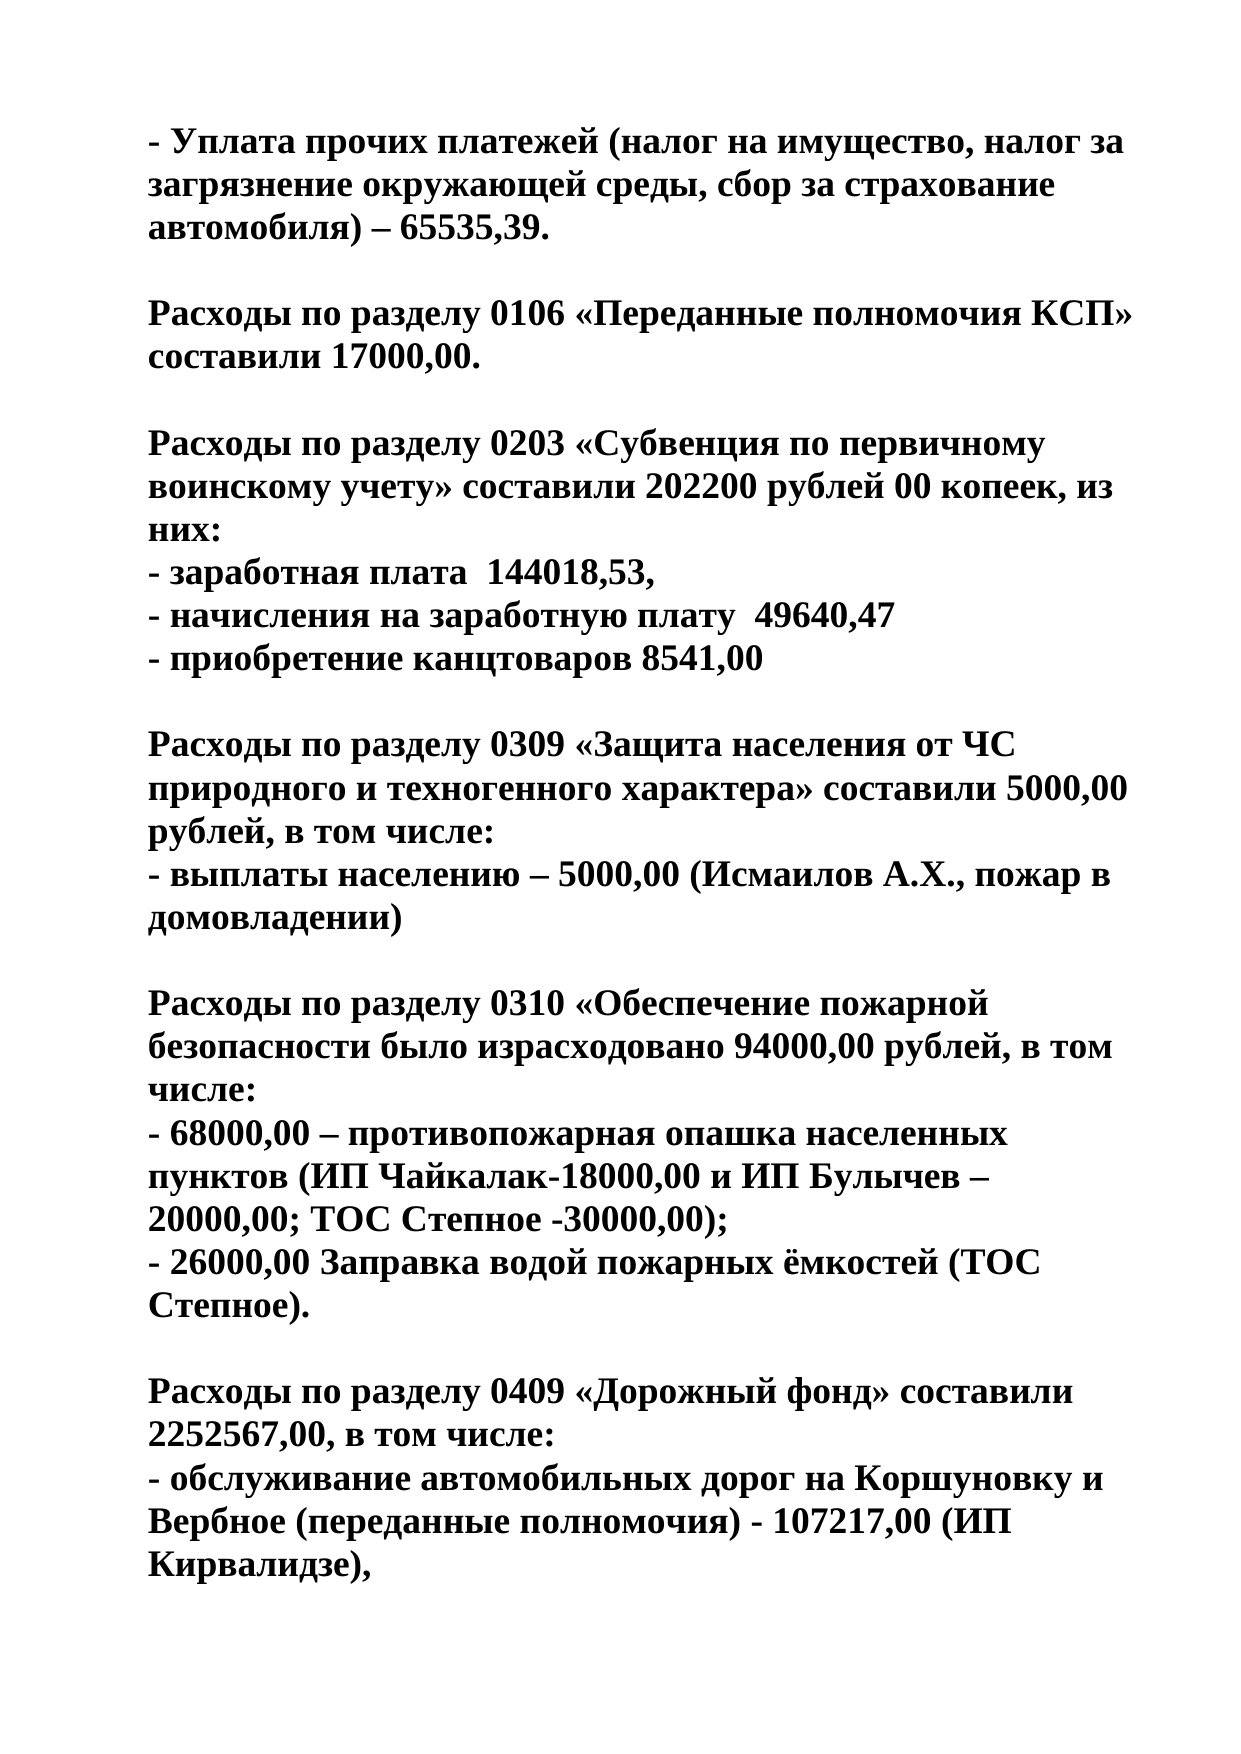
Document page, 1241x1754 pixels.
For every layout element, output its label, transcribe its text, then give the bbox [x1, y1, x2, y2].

text Расходы по разделу 0203 «Субвенция по первичному воинскому учету» составили 202200 рублей 00 копеек, из них: [148, 420, 1144, 549]
text Расходы по разделу 0309 «Защита населения от ЧС природного и техногенного характера» составили 5000,00 рублей, в том числе: [148, 722, 1144, 851]
text Расходы по разделу 0106 «Переданные полномочия КСП» составили 17000,00. [148, 291, 1144, 377]
text - обслуживание автомобильных дорог на Коршуновку и Вербное (переданные полномочия) - 107217,00 (ИП Кирвалидзе), [148, 1455, 1144, 1584]
text - 26000,00 Заправка водой пожарных ёмкостей (ТОС Степное). [148, 1239, 1144, 1326]
text Расходы по разделу 0409 «Дорожный фонд» составили 2252567,00, в том числе: [148, 1369, 1144, 1455]
text - выплаты населению – 5000,00 (Исмаилов А.Х., пожар в домовладении) [148, 851, 1144, 937]
text - Уплата прочих платежей (налог на имущество, налог за загрязнение окружающей среды, сбор за страхование автомобиля) – 65535,39. [148, 118, 1144, 247]
text - начисления на заработную плату 49640,47 [148, 592, 1144, 636]
text - заработная плата 144018,53, [148, 549, 1144, 592]
text - приобретение канцтоваров 8541,00 [148, 636, 1144, 679]
text - 68000,00 – противопожарная опашка населенных пунктов (ИП Чайкалак-18000,00 и ИП Булычев – 20000,00; ТОС Степное -30000,00); [148, 1110, 1144, 1239]
text Расходы по разделу 0310 «Обеспечение пожарной безопасности было израсходовано 94000,00 рублей, в том числе: [148, 981, 1144, 1110]
